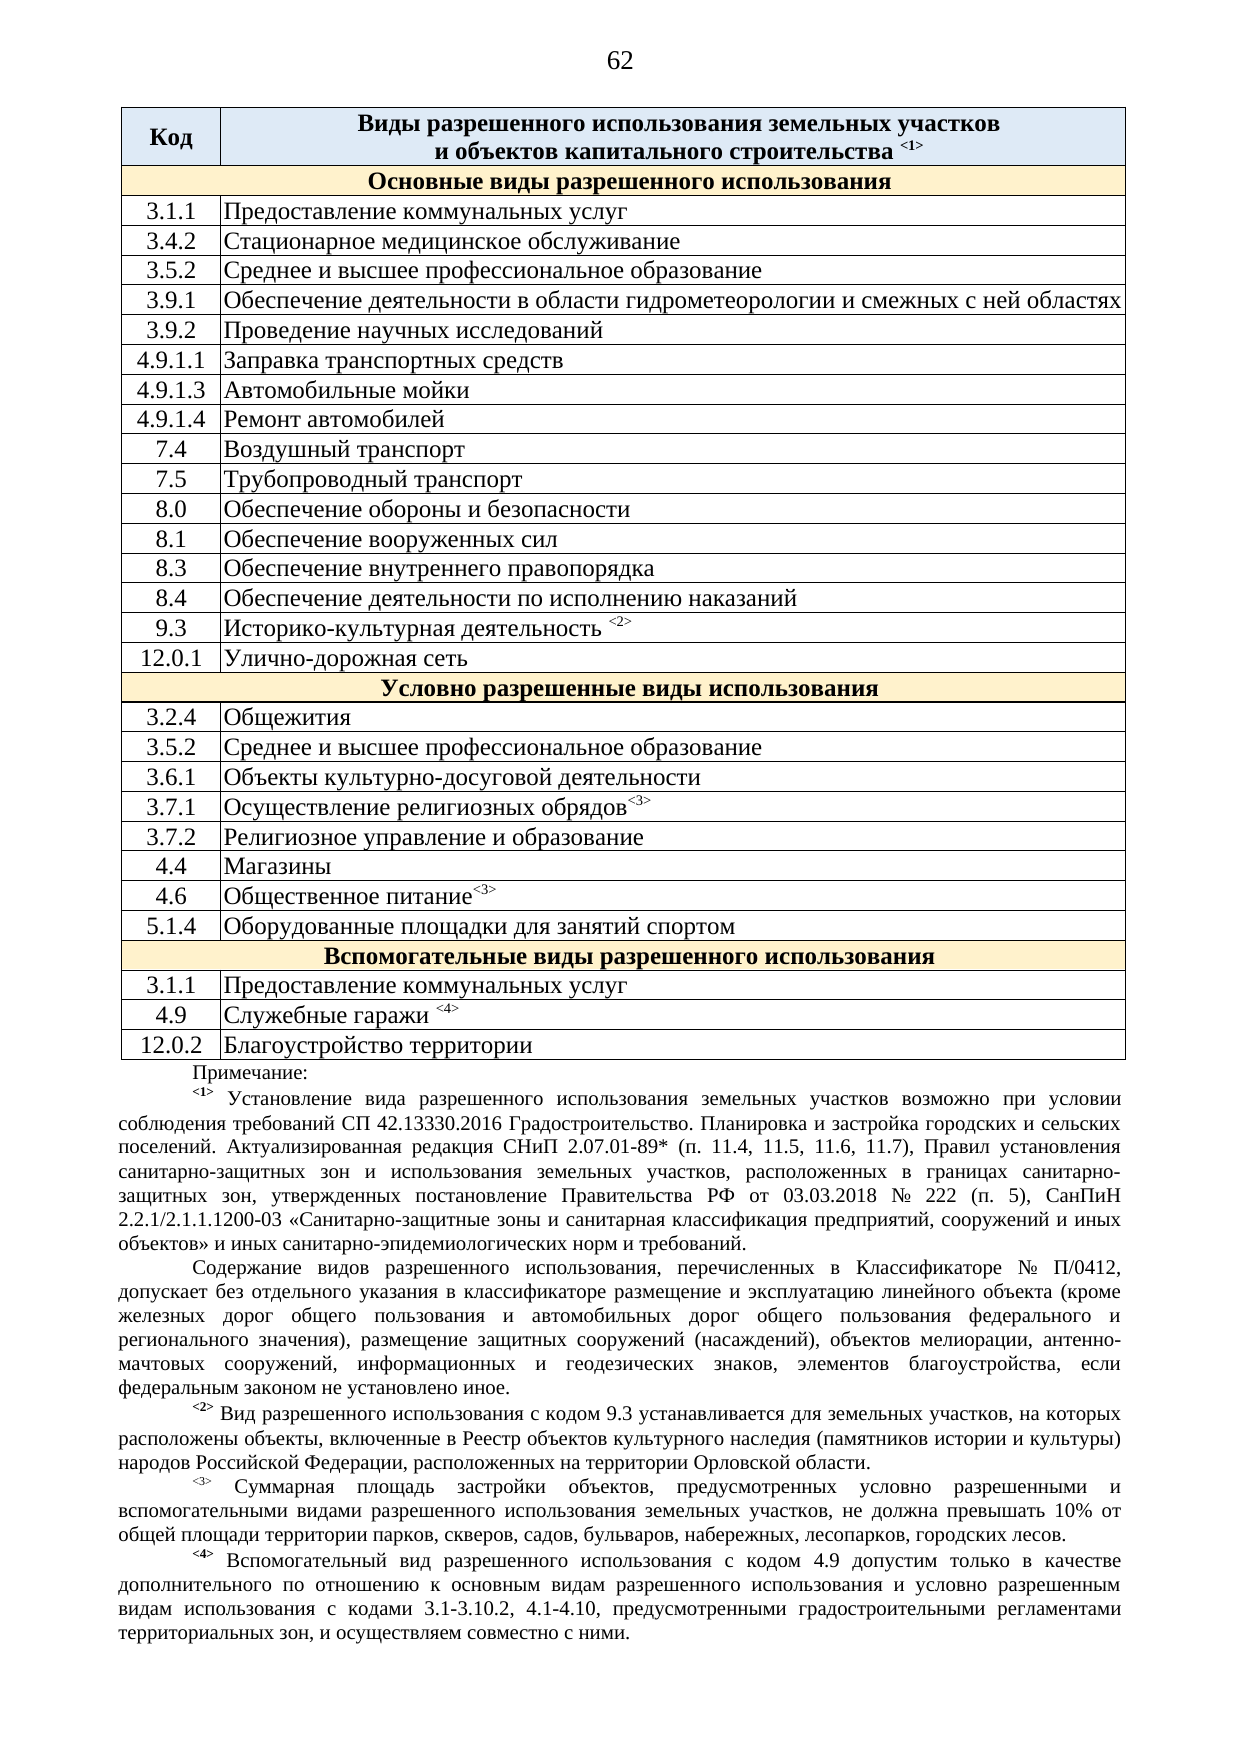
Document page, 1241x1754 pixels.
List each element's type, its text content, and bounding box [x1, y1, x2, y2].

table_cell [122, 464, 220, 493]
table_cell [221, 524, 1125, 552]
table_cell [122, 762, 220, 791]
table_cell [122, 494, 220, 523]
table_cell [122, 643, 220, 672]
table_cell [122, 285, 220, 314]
text Примечание: [118, 1060, 1122, 1084]
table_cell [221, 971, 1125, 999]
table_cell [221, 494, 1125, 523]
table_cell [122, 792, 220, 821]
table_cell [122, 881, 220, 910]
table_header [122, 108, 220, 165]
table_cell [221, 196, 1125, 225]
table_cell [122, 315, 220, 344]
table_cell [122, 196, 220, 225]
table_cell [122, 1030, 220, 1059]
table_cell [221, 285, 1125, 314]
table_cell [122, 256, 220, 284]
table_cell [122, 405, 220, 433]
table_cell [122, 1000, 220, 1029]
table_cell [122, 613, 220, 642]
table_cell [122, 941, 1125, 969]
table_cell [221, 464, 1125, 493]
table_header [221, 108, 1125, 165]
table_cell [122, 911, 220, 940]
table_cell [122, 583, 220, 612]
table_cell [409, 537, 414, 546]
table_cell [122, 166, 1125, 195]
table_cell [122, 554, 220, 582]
text <4> Вспомогательный вид разрешенного использования с кодом 4.9 допустим только в качестве дополнительного по отношению к основным видам разрешенного использования и условно разрешенным видам использования с кодами 3.1-3.10.2, 4.1-4.10, предусмотренными градостроительными регламентами территориальных зон, и осуществляем совместно с ними. [118, 1546, 1122, 1644]
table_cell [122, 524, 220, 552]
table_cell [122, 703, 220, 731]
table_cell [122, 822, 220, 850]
text <1> Установление вида разрешенного использования земельных участков возможно при условии соблюдения требований СП 42.13330.2016 Градостроительство. Планировка и застройка городских и сельских поселений. Актуализированная редакция СНиП 2.07.01-89* (п. 11.4, 11.5, 11.6, 11.7), Правил установления санитарно-защитных зон и использования земельных участков, расположенных в границах санитарно-защитных зон, утвержденных постановление Правительства РФ от 03.03.2018 № 222 (п. 5), СанПиН 2.2.1/2.1.1.1200-03 «Санитарно-защитные зоны и санитарная классификация предприятий, сооружений и иных объектов» и иных санитарно-эпидемиологических норм и требований. [118, 1084, 1122, 1255]
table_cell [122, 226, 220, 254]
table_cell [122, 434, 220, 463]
text <3> Суммарная площадь застройки объектов, предусмотренных условно разрешенными и вспомогательными видами разрешенного использования земельных участков, не должна превышать 10% от общей площади территории парков, скверов, садов, бульваров, набережных, лесопарков, городских лесов. [118, 1474, 1122, 1546]
text <2> Вид разрешенного использования с кодом 9.3 устанавливается для земельных участков, на которых расположены объекты, включенные в Реестр объектов культурного наследия (памятников истории и культуры) народов Российской Федерации, расположенных на территории Орловской области. [118, 1399, 1122, 1474]
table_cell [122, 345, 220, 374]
text Содержание видов разрешенного использования, перечисленных в Классификаторе № П/0412, допускает без отдельного указания в классификаторе размещение и эксплуатацию линейного объекта (кроме железных дорог общего пользования и автомобильных дорог общего пользования федерального и регионального значения), размещение защитных сооружений (насаждений), объектов мелиорации, антенно-мачтовых сооружений, информационных и геодезических знаков, элементов благоустройства, если федеральным законом не установлено иное. [118, 1255, 1122, 1399]
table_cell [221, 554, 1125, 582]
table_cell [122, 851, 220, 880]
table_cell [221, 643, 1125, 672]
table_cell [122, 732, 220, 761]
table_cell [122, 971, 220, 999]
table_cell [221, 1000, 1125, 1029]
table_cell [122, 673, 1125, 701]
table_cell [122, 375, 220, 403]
